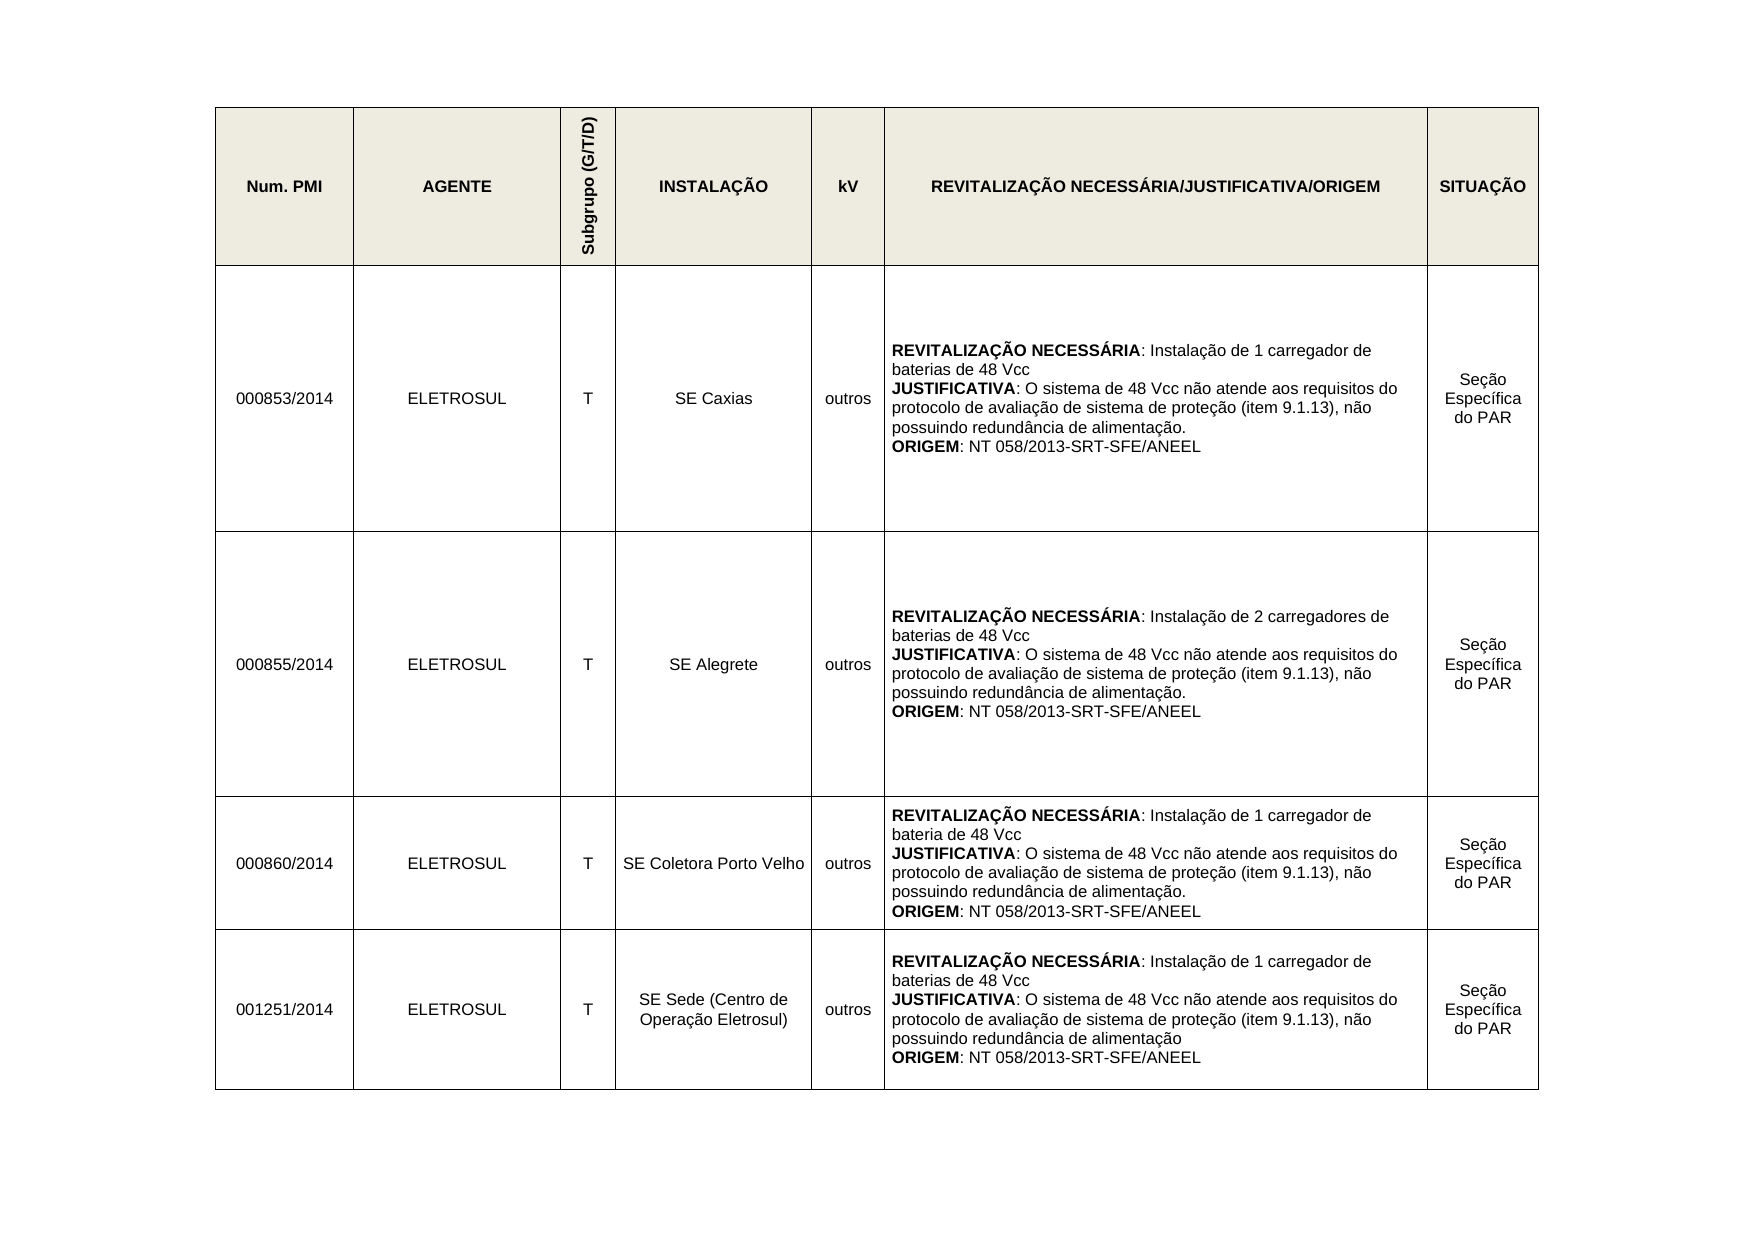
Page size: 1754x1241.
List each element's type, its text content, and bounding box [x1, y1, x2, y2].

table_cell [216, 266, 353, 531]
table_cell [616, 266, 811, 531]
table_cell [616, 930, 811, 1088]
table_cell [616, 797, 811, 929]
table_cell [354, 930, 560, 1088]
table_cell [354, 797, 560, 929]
table_header SITUAÇÃO [1428, 108, 1538, 265]
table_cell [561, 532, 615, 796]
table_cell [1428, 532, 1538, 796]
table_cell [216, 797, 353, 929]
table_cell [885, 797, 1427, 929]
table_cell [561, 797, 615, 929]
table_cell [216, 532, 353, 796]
table_header INSTALAÇÃO [616, 108, 811, 265]
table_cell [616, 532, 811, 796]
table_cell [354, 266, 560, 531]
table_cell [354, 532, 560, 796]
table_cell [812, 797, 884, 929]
table_header AGENTE [354, 108, 560, 265]
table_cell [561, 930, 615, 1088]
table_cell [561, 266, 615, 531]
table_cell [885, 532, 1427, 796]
table_header Subgrupo (G/T/D) [561, 108, 615, 265]
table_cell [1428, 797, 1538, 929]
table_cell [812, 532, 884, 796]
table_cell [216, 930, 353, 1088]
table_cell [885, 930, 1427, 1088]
table_header kV [812, 108, 884, 265]
table_header REVITALIZAÇÃO NECESSÁRIA/JUSTIFICATIVA/ORIGEM [885, 108, 1427, 265]
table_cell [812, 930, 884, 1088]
table_header Num. PMI [216, 108, 353, 265]
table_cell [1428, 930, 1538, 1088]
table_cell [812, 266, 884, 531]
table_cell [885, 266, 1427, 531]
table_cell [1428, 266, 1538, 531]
